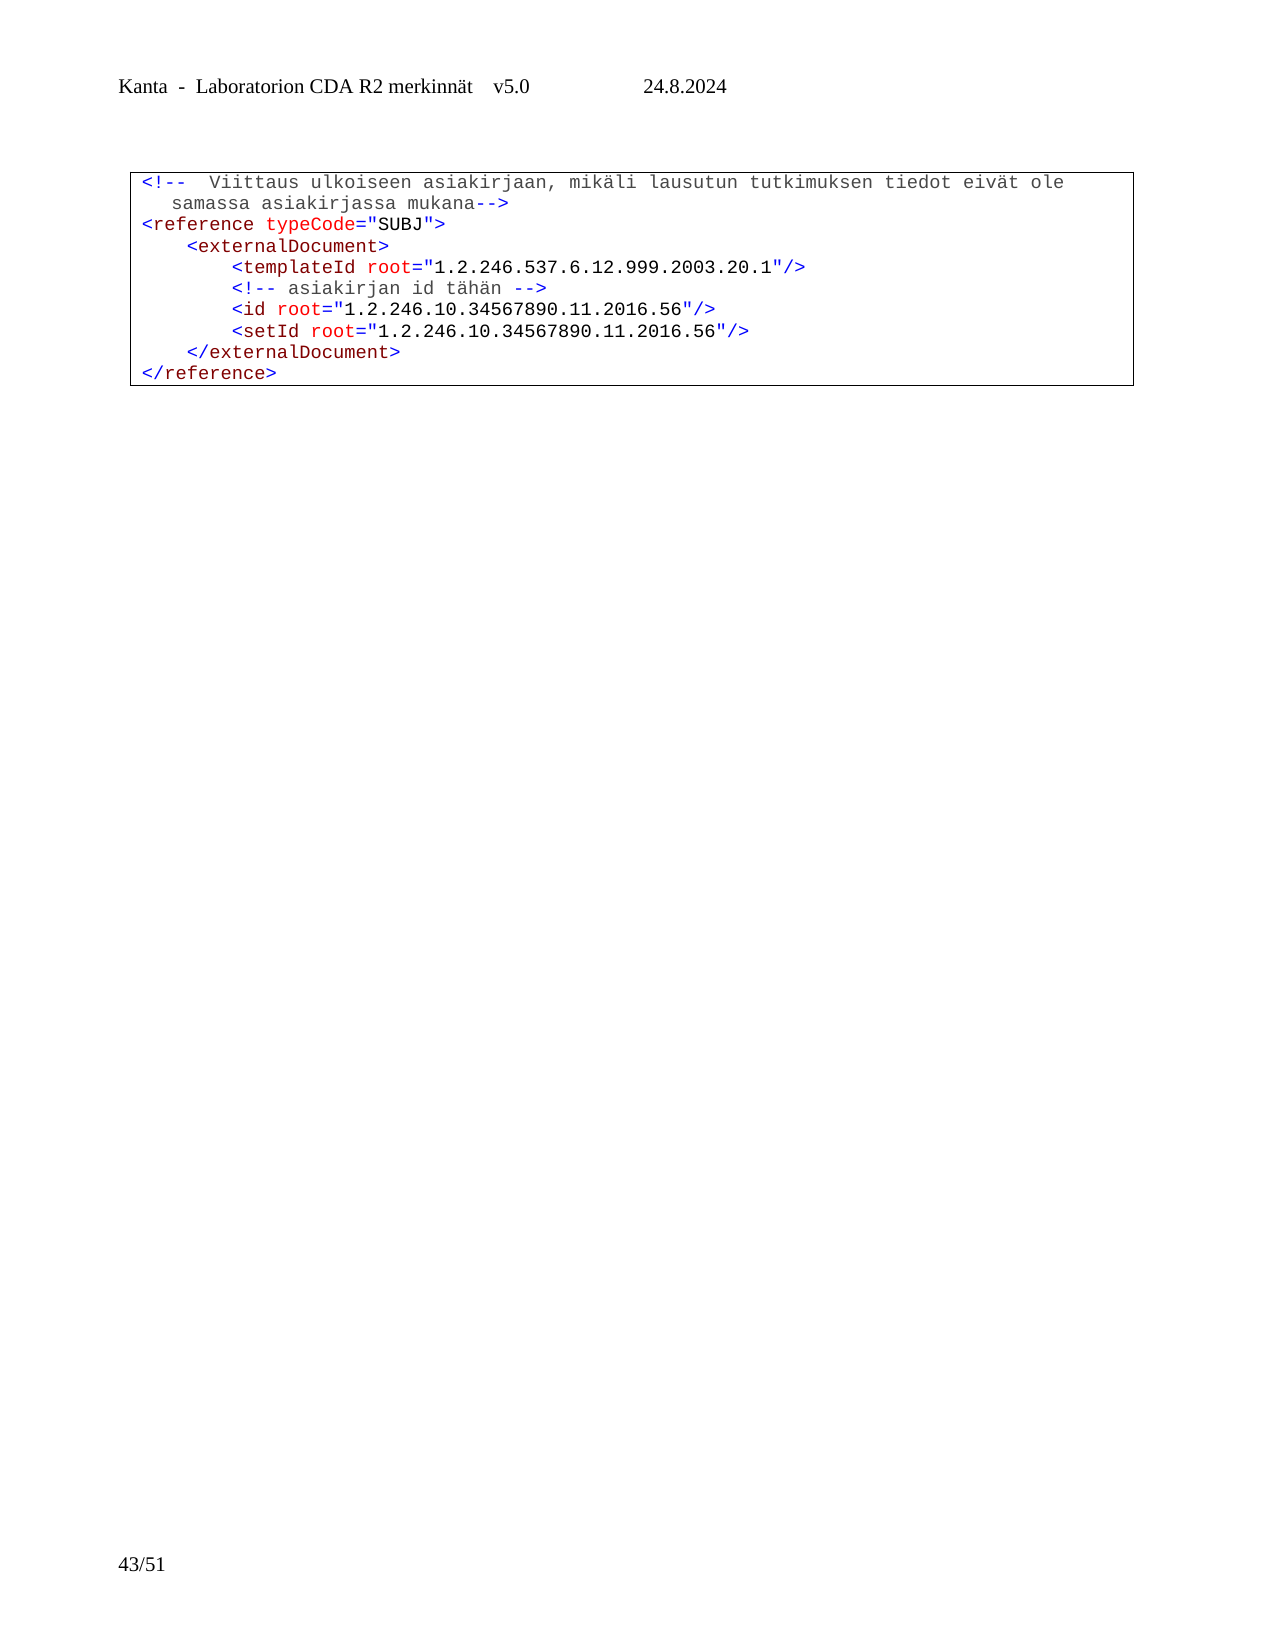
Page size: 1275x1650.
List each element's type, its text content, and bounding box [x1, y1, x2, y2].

table_header <!-- Viittaus ulkoiseen asiakirjaan, mikäli lausutun tutkimuksen tiedot eivät ole samassa asiakirjassa mukana--> <reference typeCode="SUBJ"> <externalDocument> <templateId root="1.2.246.537.6.12.999.2003.20.1"/> <!-- asiakirjan id tähän --> <id root="1.2.246.10.34567890.11.2016.56"/> <setId root="1.2.246.10.34567890.11.2016.56"/> </externalDocument> </reference> [131, 173, 1133, 385]
